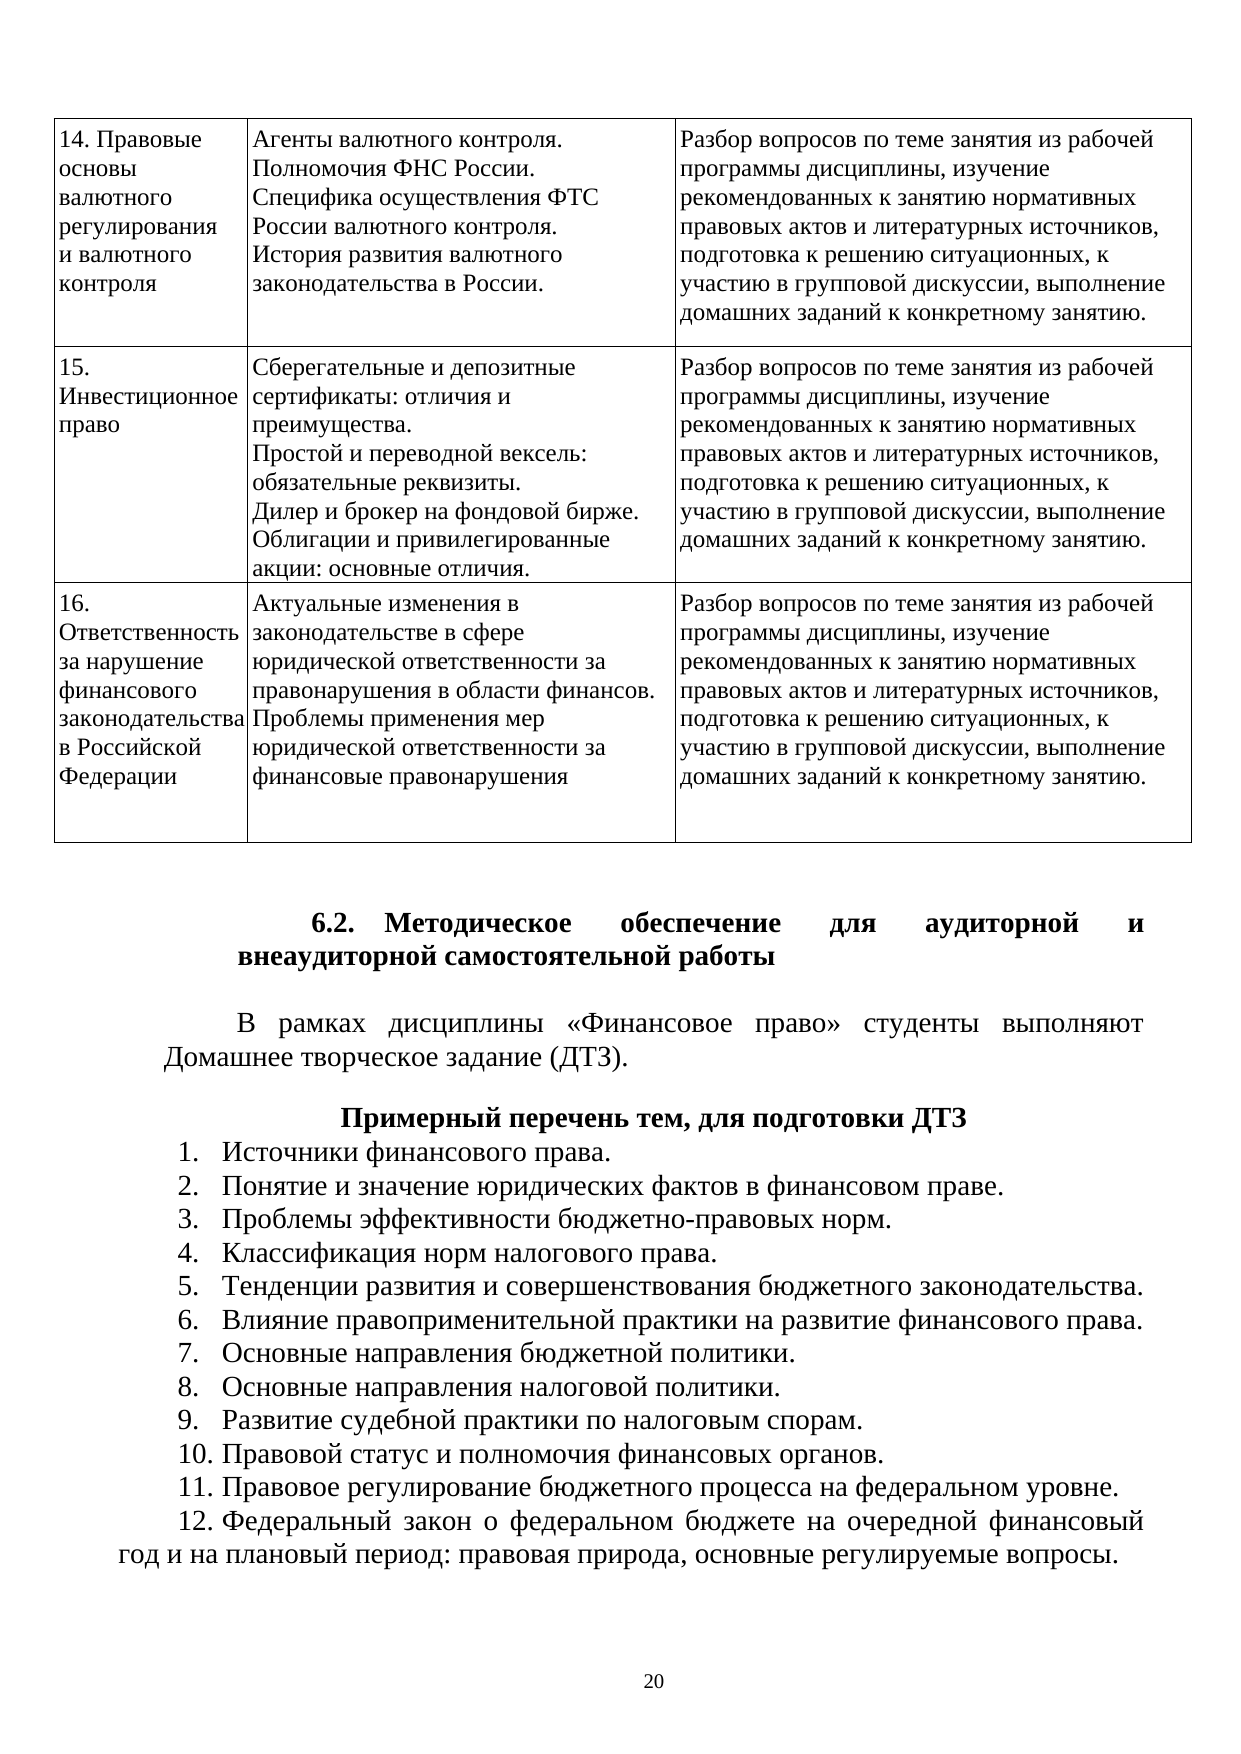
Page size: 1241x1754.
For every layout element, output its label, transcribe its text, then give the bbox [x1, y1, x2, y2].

text В рамках дисциплины «Финансовое право» студенты выполняют Домашнее творческое задание (ДТЗ). [163, 1005, 1144, 1072]
list Влияние правоприменительной практики на развитие финансового права. [118, 1302, 1144, 1335]
list Развитие судебной практики по налоговым спорам. [118, 1402, 1144, 1436]
table_cell Сберегательные и депозитные сертификаты: отличия и преимущества. Простой и переводной вексель: обязательные реквизиты. Дилер и брокер на фондовой бирже. Облигации и привилегированные акции: основные отличия. [248, 347, 675, 582]
list Понятие и значение юридических фактов в финансовом праве. [118, 1168, 1144, 1201]
list Основные направления бюджетной политики. [118, 1335, 1144, 1369]
table_cell Актуальные изменения в законодательстве в сфере юридической ответственности за правонарушения в области финансов. Проблемы применения мер юридической ответственности за финансовые правонарушения [248, 583, 675, 842]
list Источники финансового права. [118, 1134, 1144, 1168]
table_cell 14. Правовые основы валютного регулирования и валютного контроля [55, 119, 247, 346]
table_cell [676, 119, 1191, 346]
list Основные направления налоговой политики. [118, 1369, 1144, 1402]
list Классификация норм налогового права. [118, 1235, 1144, 1268]
text Примерный перечень тем, для подготовки ДТЗ [162, 1101, 1145, 1134]
table_cell 15. Инвестиционное право [55, 347, 247, 582]
list Правовой статус и полномочия финансовых органов. [118, 1436, 1144, 1469]
table_cell 16. Ответственность за нарушение финансового законодательства в Российской Федерации [55, 583, 247, 842]
list Правовое регулирование бюджетного процесса на федеральном уровне. [118, 1469, 1144, 1503]
list Федеральный закон о федеральном бюджете на очередной финансовый год и на плановый период: правовая природа, основные регулируемые вопросы. [118, 1503, 1144, 1570]
list Проблемы эффективности бюджетно-правовых норм. [118, 1201, 1144, 1235]
list Тенденции развития и совершенствования бюджетного законодательства. [118, 1268, 1144, 1302]
table_cell Агенты валютного контроля. Полномочия ФНС России. Специфика осуществления ФТС России валютного контроля. История развития валютного законодательства в России. [248, 119, 675, 346]
list Методическое обеспечение для аудиторной и внеаудиторной самостоятельной работы [237, 905, 1145, 972]
